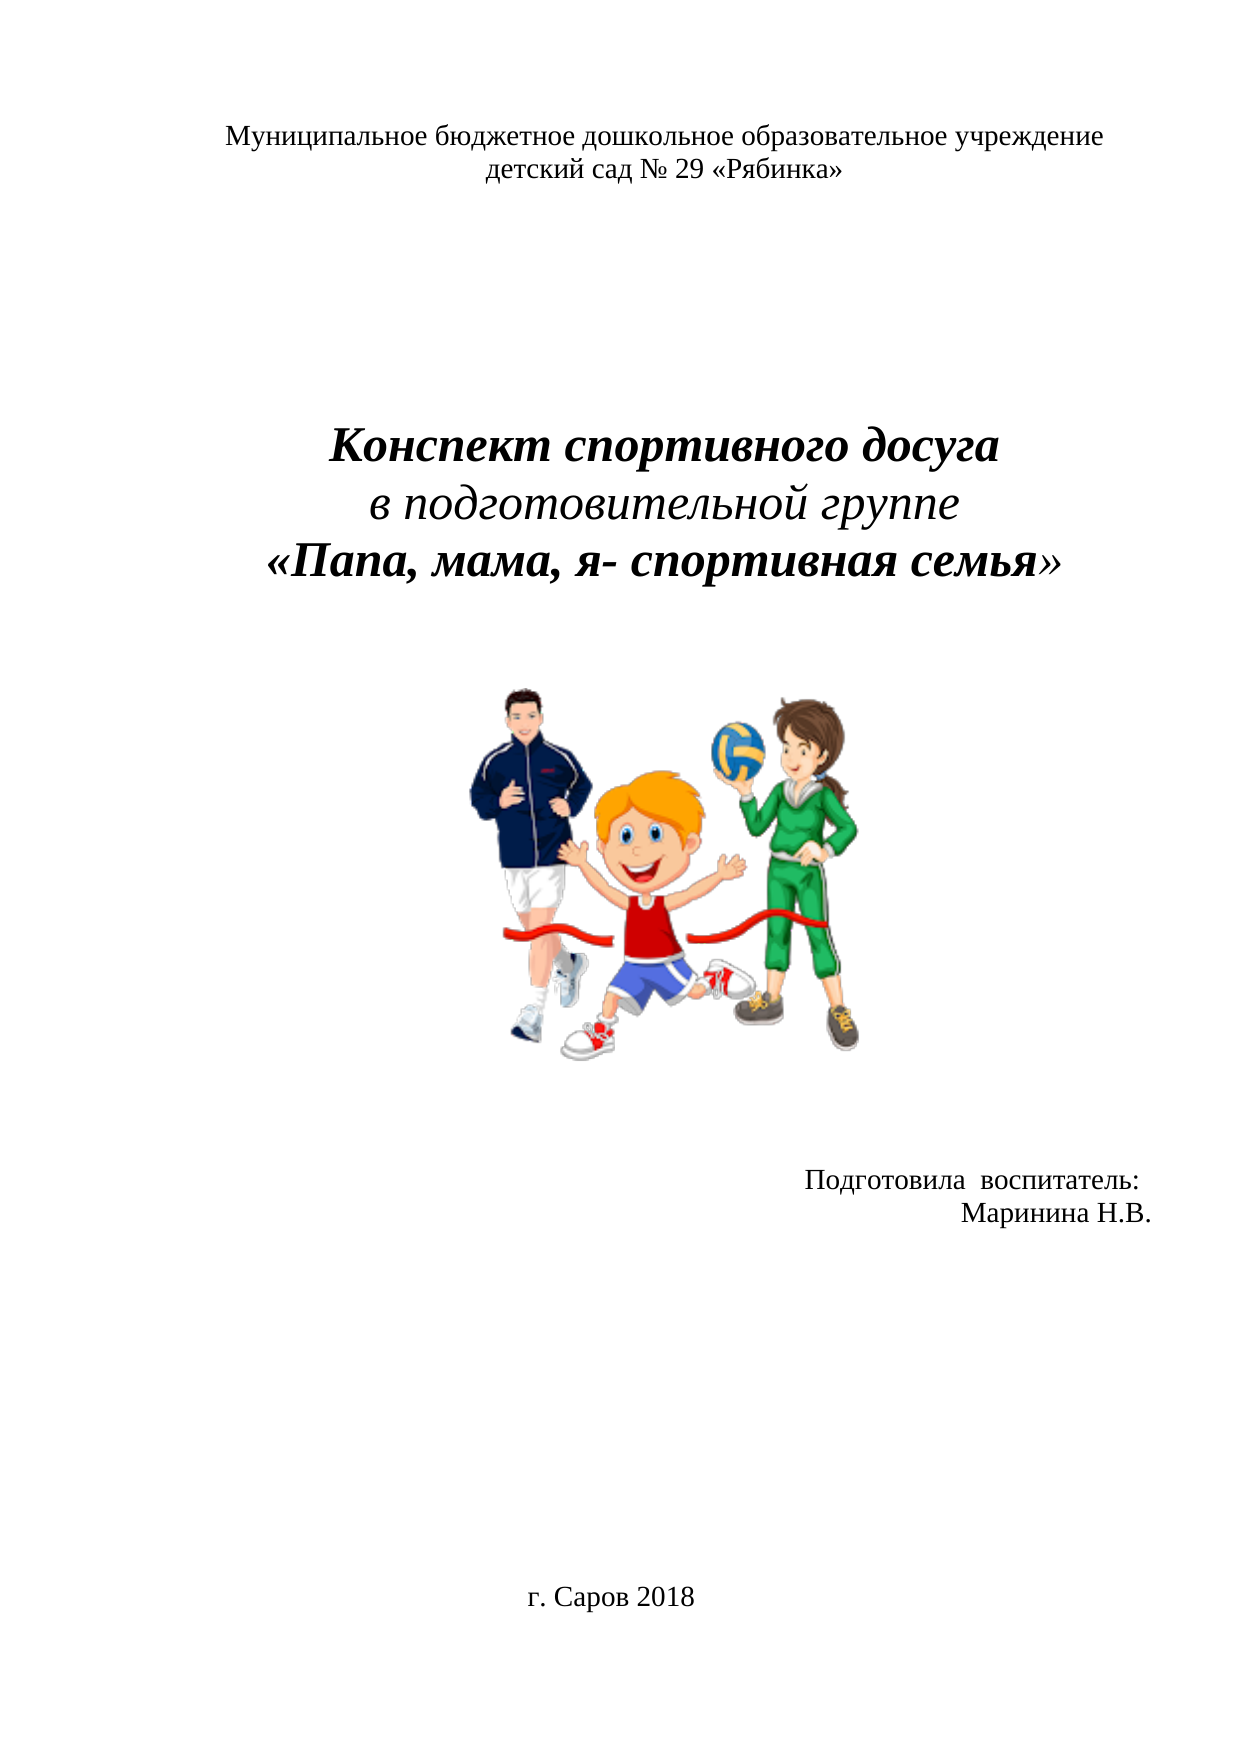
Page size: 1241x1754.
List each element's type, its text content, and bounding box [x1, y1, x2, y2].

text «Папа, мама, я- спортивная семья» [177, 530, 1152, 588]
text в подготовительной группе [177, 473, 1152, 530]
text Муниципальное бюджетное дошкольное образовательное учреждение [177, 118, 1152, 152]
text г. Саров 2018 [177, 1579, 1152, 1613]
text Маринина Н.В. [177, 1196, 1152, 1229]
picture [466, 688, 863, 1067]
text Конспект спортивного досуга [177, 415, 1152, 473]
text Подготовила воспитатель: [177, 1162, 1152, 1196]
text детский сад № 29 «Рябинка» [177, 152, 1152, 185]
